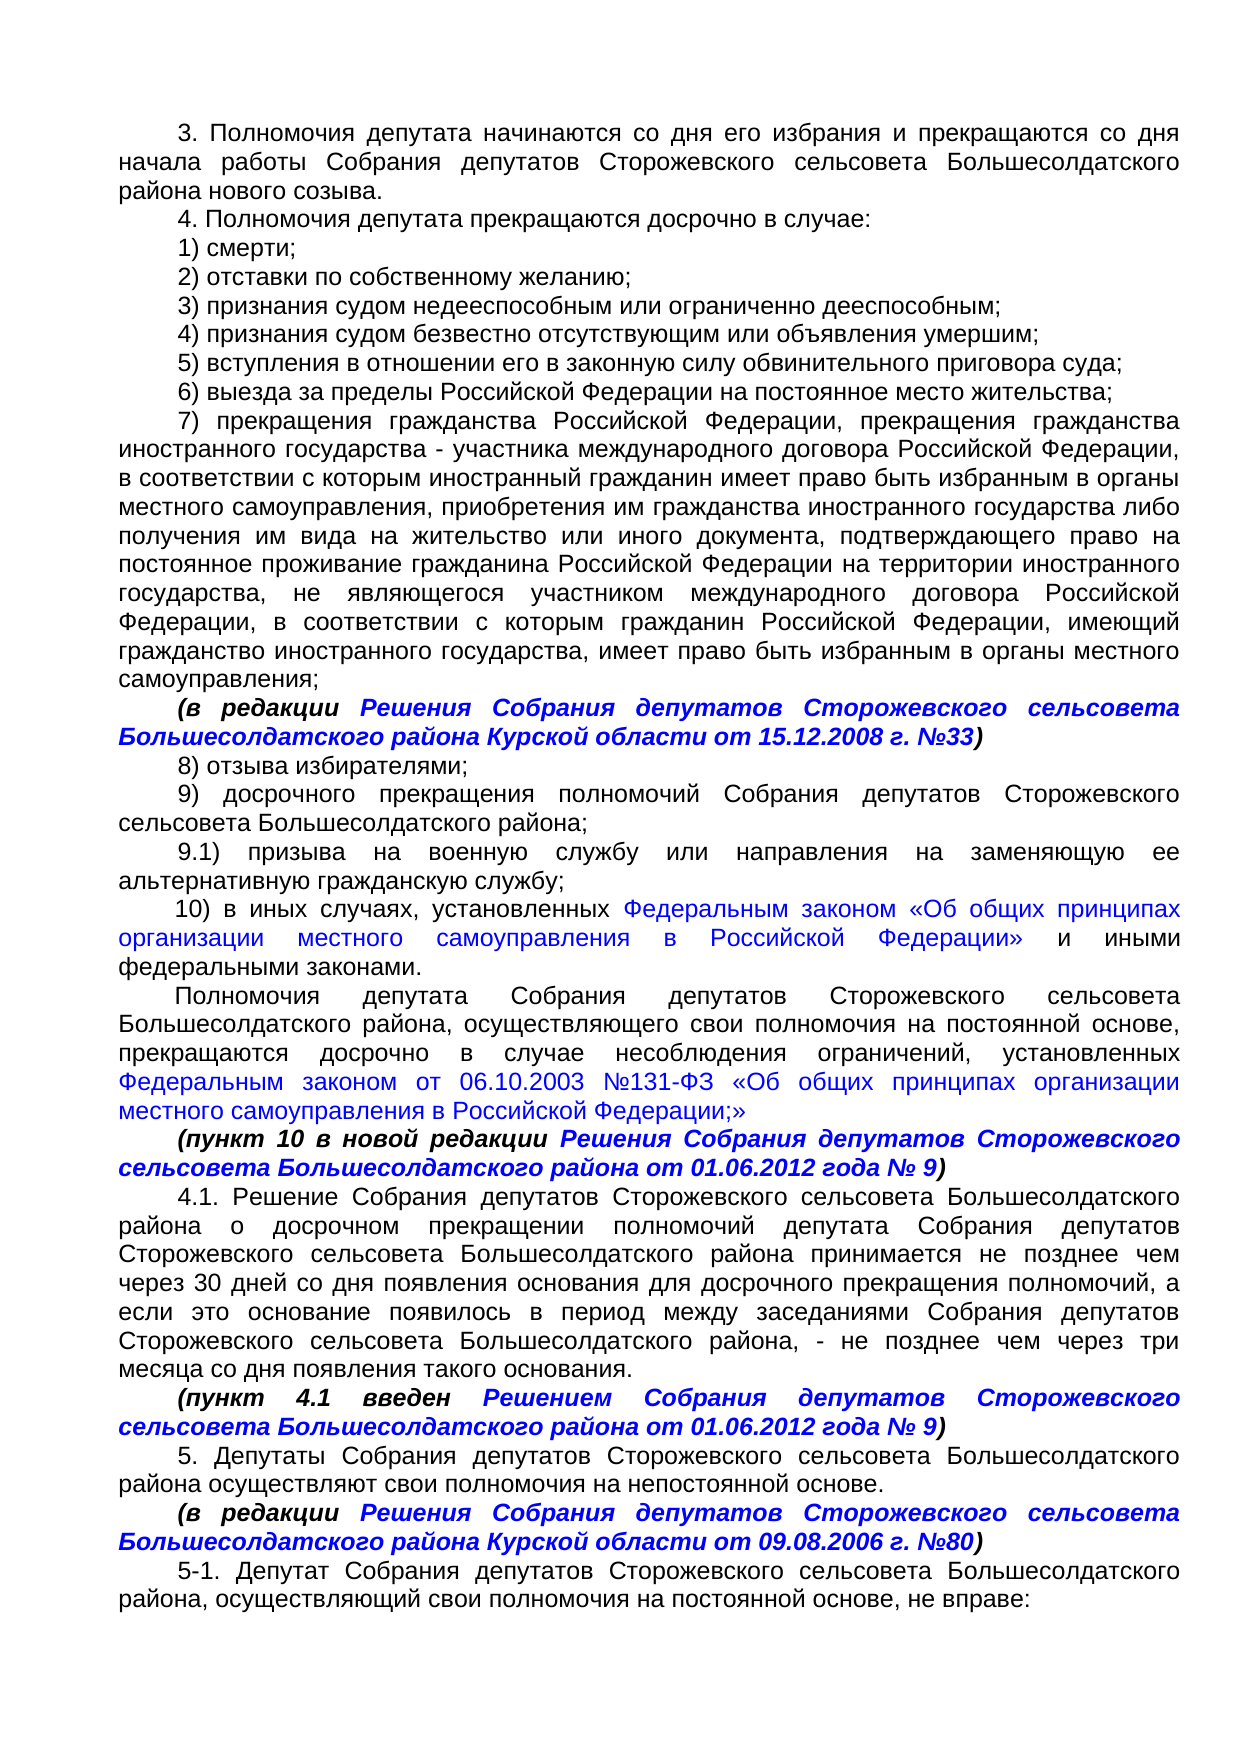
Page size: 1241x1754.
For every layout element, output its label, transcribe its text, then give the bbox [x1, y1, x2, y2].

text 5) вступления в отношении его в законную силу обвинительного приговора суда; [118, 348, 1181, 377]
text 2) отставки по собственному желанию; [118, 262, 1181, 291]
text 4) признания судом безвестно отсутствующим или объявления умершим; [118, 319, 1181, 348]
text 3. Полномочия депутата начинаются со дня его избрания и прекращаются со дня начала работы Собрания депутатов Сторожевского сельсовета Большесолдатского района нового созыва. [118, 118, 1181, 204]
text 9.1) призыва на военную службу или направления на заменяющую ее альтернативную гражданскую службу; [118, 837, 1181, 894]
text 7) прекращения гражданства Российской Федерации, прекращения гражданства иностранного государства - участника международного договора Российской Федерации, в соответствии с которым иностранный гражданин имеет право быть избранным в органы местного самоуправления, приобретения им гражданства иностранного государства либо получения им вида на жительство или иного документа, подтверждающего право на постоянное проживание гражданина Российской Федерации на территории иностранного государства, не являющегося участником международного договора Российской Федерации, в соответствии с которым гражданин Российской Федерации, имеющий гражданство иностранного государства, имеет право быть избранным в органы местного самоуправления; [118, 406, 1181, 693]
text (в редакции Решения Собрания депутатов Сторожевского сельсовета Большесолдатского района Курской области от 15.12.2008 г. №33) [118, 693, 1181, 751]
text 8) отзыва избирателями; [118, 751, 1181, 779]
text 3) признания судом недееспособным или ограниченно дееспособным; [118, 291, 1181, 319]
text 6) выезда за пределы Российской Федерации на постоянное место жительства; [118, 377, 1181, 406]
text 4.1. Решение Собрания депутатов Сторожевского сельсовета Большесолдатского района о досрочном прекращении полномочий депутата Собрания депутатов Сторожевского сельсовета Большесолдатского района принимается не позднее чем через 30 дней со дня появления основания для досрочного прекращения полномочий, а если это основание появилось в период между заседаниями Собрания депутатов Сторожевского сельсовета Большесолдатского района, - не позднее чем через три месяца со дня появления такого основания. [118, 1182, 1181, 1383]
text 9) досрочного прекращения полномочий Собрания депутатов Сторожевского сельсовета Большесолдатского района; [118, 779, 1181, 837]
text 5. Депутаты Собрания депутатов Сторожевского сельсовета Большесолдатского района осуществляют свои полномочия на непостоянной основе. [118, 1441, 1181, 1498]
text 5-1. Депутат Собрания депутатов Сторожевского сельсовета Большесолдатского района, осуществляющий свои полномочия на постоянной основе, не вправе: [118, 1556, 1181, 1613]
text 1) смерти; [118, 233, 1181, 262]
text 10) в иных случаях, установленных Федеральным законом «Об общих принципах организации местного самоуправления в Российской Федерации» и иными федеральными законами. [118, 894, 1181, 981]
text (в редакции Решения Собрания депутатов Сторожевского сельсовета Большесолдатского района Курской области от 09.08.2006 г. №80) [118, 1498, 1181, 1556]
text 4. Полномочия депутата прекращаются досрочно в случае: [118, 204, 1181, 233]
text Полномочия депутата Собрания депутатов Сторожевского сельсовета Большесолдатского района, осуществляющего свои полномочия на постоянной основе, прекращаются досрочно в случае несоблюдения ограничений, установленных Федеральным законом от 06.10.2003 №131-ФЗ «Об общих принципах организации местного самоуправления в Российской Федерации;» [118, 981, 1181, 1124]
text (пункт 4.1 введен Решением Собрания депутатов Сторожевского сельсовета Большесолдатского района от 01.06.2012 года № 9) [118, 1383, 1181, 1441]
text (пункт 10 в новой редакции Решения Собрания депутатов Сторожевского сельсовета Большесолдатского района от 01.06.2012 года № 9) [118, 1124, 1181, 1182]
